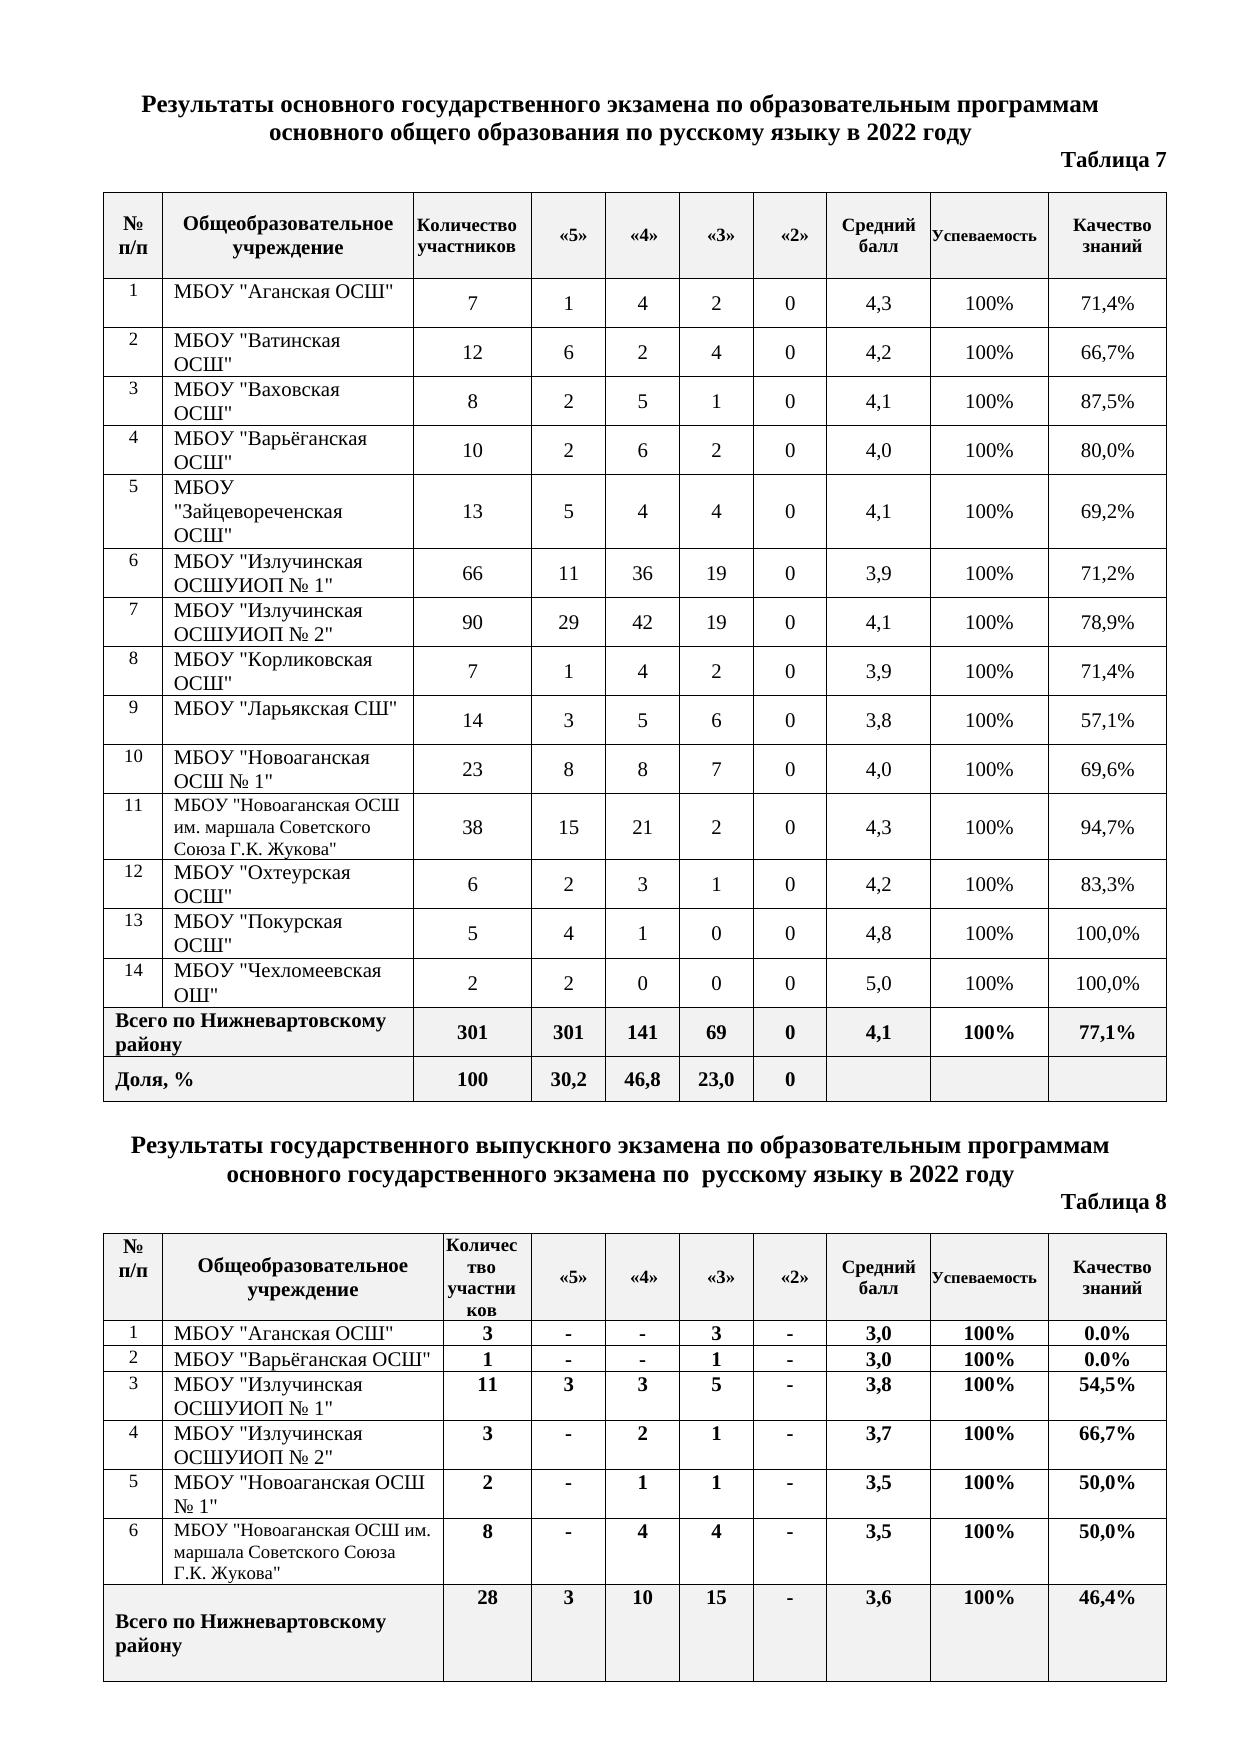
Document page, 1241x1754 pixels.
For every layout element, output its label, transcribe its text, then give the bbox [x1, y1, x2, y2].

table_cell 0 [754, 860, 826, 908]
table_cell 0 [680, 909, 753, 957]
table_cell 100% [931, 1585, 1048, 1681]
subtitle Результаты основного государственного экзамена по образовательным программам основного общего образования по русскому языку в 2022 году [103, 89, 1137, 146]
table_cell - [754, 1372, 826, 1420]
table_cell 4 [104, 426, 162, 474]
table_cell 2 [414, 959, 531, 1007]
table_header № п/п [104, 193, 162, 278]
table_cell 13 [104, 909, 162, 957]
table_cell 4 [606, 475, 679, 547]
table_cell 100% [931, 549, 1048, 597]
table_cell 29 [532, 598, 605, 646]
table_cell 100% [931, 1470, 1048, 1518]
table_cell 1 [532, 647, 605, 695]
table_cell 15 [532, 794, 605, 859]
table_cell 7 [680, 745, 753, 793]
table_cell - [532, 1421, 605, 1469]
table_header «5» [532, 193, 605, 278]
table_cell МБОУ "Корликовская ОСШ" [163, 647, 413, 695]
table_cell 80,0% [1049, 426, 1166, 474]
table_header Общеобразовательное учреждение [163, 193, 413, 278]
table_cell 54,5% [1049, 1372, 1166, 1420]
table_cell 14 [104, 959, 162, 1007]
table_cell 1 [104, 1321, 162, 1345]
table_cell 3,0 [827, 1321, 930, 1345]
table_cell 100,0% [1049, 909, 1166, 957]
table_cell 83,3% [1049, 860, 1166, 908]
table_cell 0 [754, 1008, 826, 1056]
table_cell 0 [754, 647, 826, 695]
table_cell МБОУ "Излучинская ОСШУИОП № 2" [163, 598, 413, 646]
table_header Качество знаний [1049, 1234, 1166, 1320]
table_cell 0 [754, 426, 826, 474]
table_cell 100% [931, 696, 1048, 744]
table_cell 8 [606, 745, 679, 793]
table_cell МБОУ "Ларьякская СШ" [163, 696, 413, 744]
table_cell 23,0 [680, 1057, 753, 1101]
table_cell 19 [680, 598, 753, 646]
table_header Количество участников [414, 193, 531, 278]
table_header Количество участников [444, 1234, 531, 1320]
subtitle Результаты государственного выпускного экзамена по образовательным программам основного государственного экзамена по русскому языку в 2022 году [103, 1130, 1137, 1188]
table_cell 15 [680, 1585, 753, 1681]
table_cell Всего по Нижневартовскому району [104, 1585, 443, 1681]
table_cell 94,7% [1049, 794, 1166, 859]
table_header «4» [606, 1234, 679, 1320]
table_cell 87,5% [1049, 377, 1166, 425]
table_cell 90 [414, 598, 531, 646]
table_cell 3,5 [827, 1519, 930, 1584]
table_header Успеваемость [931, 193, 1048, 278]
table_cell - [754, 1470, 826, 1518]
table_cell МБОУ "Аганская ОСШ" [163, 1321, 443, 1345]
table_cell - [532, 1321, 605, 1345]
table_cell 100% [931, 1008, 1048, 1056]
table_cell 5 [414, 909, 531, 957]
table_cell - [532, 1519, 605, 1584]
table_cell 0 [754, 909, 826, 957]
table_cell 100% [931, 377, 1048, 425]
table_cell 12 [414, 328, 531, 376]
table_cell - [754, 1519, 826, 1584]
table_cell 4,1 [827, 1008, 930, 1056]
table_cell 71,4% [1049, 647, 1166, 695]
table_cell 78,9% [1049, 598, 1166, 646]
table_cell 1 [680, 1346, 753, 1371]
table_cell 4 [104, 1421, 162, 1469]
table_cell 69 [680, 1008, 753, 1056]
table_cell 100% [931, 860, 1048, 908]
table_cell - [532, 1346, 605, 1371]
table_cell 4 [532, 909, 605, 957]
table_cell МБОУ "Чехломеевская ОШ" [163, 959, 413, 1007]
table_cell 71,4% [1049, 279, 1166, 327]
table_cell 0 [754, 794, 826, 859]
table_cell 4 [680, 328, 753, 376]
table_cell МБОУ "Варьёганская ОСШ" [163, 426, 413, 474]
table_cell 2 [606, 1421, 679, 1469]
table_cell 4,1 [827, 377, 930, 425]
table_cell МБОУ "Аганская ОСШ" [163, 279, 413, 327]
table_header Общеобразовательное учреждение [163, 1234, 443, 1320]
table_cell 100% [931, 426, 1048, 474]
table_cell 0 [680, 959, 753, 1007]
table_cell 3,6 [827, 1585, 930, 1681]
table_cell 38 [414, 794, 531, 859]
table_cell 0.0% [1049, 1321, 1166, 1345]
table_cell 100% [931, 959, 1048, 1007]
table_cell 3 [444, 1321, 531, 1345]
table_cell 4,0 [827, 426, 930, 474]
table_cell 3 [532, 1585, 605, 1681]
table_header Средний балл [827, 1234, 930, 1320]
table_cell 42 [606, 598, 679, 646]
table_cell 71,2% [1049, 549, 1166, 597]
table_cell 6 [104, 549, 162, 597]
table_cell 46,4% [1049, 1585, 1166, 1681]
table_cell 100,0% [1049, 959, 1166, 1007]
table_cell 6 [680, 696, 753, 744]
table_cell 2 [680, 426, 753, 474]
table_cell 3 [532, 1372, 605, 1420]
table_cell 5 [680, 1372, 753, 1420]
table_cell 0 [754, 377, 826, 425]
table_cell 3,7 [827, 1421, 930, 1469]
table_cell 3 [606, 860, 679, 908]
table_cell 0 [754, 328, 826, 376]
table_cell 5 [606, 377, 679, 425]
table_cell 0 [754, 598, 826, 646]
table_cell 4 [606, 279, 679, 327]
table_cell - [532, 1470, 605, 1518]
table_cell 100% [931, 745, 1048, 793]
table_cell МБОУ "Новоаганская ОСШ им. маршала Советского Союза Г.К. Жукова" [163, 1519, 443, 1584]
table_cell 2 [104, 1346, 162, 1371]
table_header «3» [680, 193, 753, 278]
table_cell 0.0% [1049, 1346, 1166, 1371]
table_header «4» [606, 193, 679, 278]
table_cell 4 [606, 647, 679, 695]
table_cell 30,2 [532, 1057, 605, 1101]
table_cell 2 [104, 328, 162, 376]
table_cell 13 [414, 475, 531, 547]
table_cell Всего по Нижневартовскому району [104, 1008, 413, 1056]
table_cell МБОУ "Новоаганская ОСШ им. маршала Советского Союза Г.К. Жукова" [163, 794, 413, 859]
table_cell 3 [104, 1372, 162, 1420]
table_cell 9 [104, 696, 162, 744]
table_cell 2 [606, 328, 679, 376]
table_cell МБОУ "Покурская ОСШ" [163, 909, 413, 957]
table_cell МБОУ "Ватинская ОСШ" [163, 328, 413, 376]
table_cell МБОУ "Охтеурская ОСШ" [163, 860, 413, 908]
table_cell 50,0% [1049, 1470, 1166, 1518]
table_cell 0 [754, 279, 826, 327]
table_cell МБОУ "Зайцевореченская ОСШ" [163, 475, 413, 547]
table_cell - [754, 1421, 826, 1469]
table_cell 36 [606, 549, 679, 597]
table_cell МБОУ "Излучинская ОСШУИОП № 1" [163, 549, 413, 597]
table_cell 1 [680, 1421, 753, 1469]
table_cell 2 [532, 860, 605, 908]
table_cell МБОУ "Новоаганская ОСШ № 1" [163, 1470, 443, 1518]
table_cell 69,2% [1049, 475, 1166, 547]
table_cell 6 [414, 860, 531, 908]
table_cell 57,1% [1049, 696, 1166, 744]
table_cell 0 [754, 696, 826, 744]
table_header № п/п [104, 1234, 162, 1320]
table_cell МБОУ "Излучинская ОСШУИОП № 2" [163, 1421, 443, 1469]
table_header «5» [532, 1234, 605, 1320]
table_cell 28 [444, 1585, 531, 1681]
table_header «2» [754, 1234, 826, 1320]
table_cell 4 [680, 475, 753, 547]
table_cell 100% [931, 909, 1048, 957]
table_cell 1 [104, 279, 162, 327]
table_cell 4,0 [827, 745, 930, 793]
text Таблица 8 [103, 1188, 1167, 1214]
table_cell МБОУ "Варьёганская ОСШ" [163, 1346, 443, 1371]
table_cell 100% [931, 328, 1048, 376]
table_cell 2 [532, 426, 605, 474]
table_cell 4,2 [827, 860, 930, 908]
table_cell 3 [444, 1421, 531, 1469]
table_cell 1 [680, 377, 753, 425]
table_cell 0 [606, 959, 679, 1007]
table_cell 0 [754, 1057, 826, 1101]
table_cell 100% [931, 1321, 1048, 1345]
table_cell 77,1% [1049, 1008, 1166, 1056]
table_cell 8 [104, 647, 162, 695]
table_cell 7 [104, 598, 162, 646]
table_cell МБОУ "Излучинская ОСШУИОП № 1" [163, 1372, 443, 1420]
table_cell 14 [414, 696, 531, 744]
table_cell 1 [680, 1470, 753, 1518]
table_cell 100% [931, 1372, 1048, 1420]
table_cell 66 [414, 549, 531, 597]
table_cell 10 [104, 745, 162, 793]
table_cell 19 [680, 549, 753, 597]
table_cell [1049, 1057, 1166, 1101]
table_cell 5 [104, 1470, 162, 1518]
table_cell 100% [931, 647, 1048, 695]
table_cell 4 [680, 1519, 753, 1584]
table_cell 141 [606, 1008, 679, 1056]
table_cell 4,8 [827, 909, 930, 957]
table_cell 6 [104, 1519, 162, 1584]
table_cell 3,9 [827, 647, 930, 695]
table_cell 1 [532, 279, 605, 327]
table_cell 4,1 [827, 598, 930, 646]
table_cell 0 [754, 549, 826, 597]
table_cell 7 [414, 279, 531, 327]
table_cell 3,9 [827, 549, 930, 597]
table_cell 7 [414, 647, 531, 695]
table_cell 6 [532, 328, 605, 376]
table_cell 100% [931, 279, 1048, 327]
table_cell 5,0 [827, 959, 930, 1007]
table_cell 2 [680, 794, 753, 859]
table_cell 3,5 [827, 1470, 930, 1518]
table_cell 2 [680, 279, 753, 327]
table_cell МБОУ "Ваховская ОСШ" [163, 377, 413, 425]
table_cell - [606, 1346, 679, 1371]
table_cell 0 [754, 475, 826, 547]
table_cell 4,3 [827, 279, 930, 327]
table_cell 4 [606, 1519, 679, 1584]
table_cell МБОУ "Новоаганская ОСШ № 1" [163, 745, 413, 793]
table_cell 100% [931, 794, 1048, 859]
table_header «2» [754, 193, 826, 278]
table_cell 3,0 [827, 1346, 930, 1371]
table_cell 11 [104, 794, 162, 859]
table_cell 8 [414, 377, 531, 425]
table_header «3» [680, 1234, 753, 1320]
table_cell 6 [606, 426, 679, 474]
table_cell 3 [104, 377, 162, 425]
table_cell 100% [931, 1346, 1048, 1371]
table_cell 1 [606, 1470, 679, 1518]
table_cell 11 [532, 549, 605, 597]
table_cell 1 [606, 909, 679, 957]
table_cell 10 [606, 1585, 679, 1681]
table_cell 100% [931, 1519, 1048, 1584]
table_cell 2 [532, 377, 605, 425]
table_cell 0 [754, 959, 826, 1007]
table_cell 2 [532, 959, 605, 1007]
table_cell Доля, % [104, 1057, 413, 1101]
table_cell 100% [931, 1421, 1048, 1469]
table_cell [827, 1057, 930, 1101]
table_cell 66,7% [1049, 1421, 1166, 1469]
table_cell 11 [444, 1372, 531, 1420]
text Таблица 7 [103, 146, 1167, 172]
table_cell 5 [606, 696, 679, 744]
table_cell 3 [532, 696, 605, 744]
table_cell - [754, 1585, 826, 1681]
table_cell 91 [532, 1008, 605, 1056]
table_cell 8 [444, 1519, 531, 1584]
table_cell 4,2 [827, 328, 930, 376]
table_cell 4,1 [827, 475, 930, 547]
table_cell 23 [414, 745, 531, 793]
table_cell 46,8 [606, 1057, 679, 1101]
table_cell 21 [606, 794, 679, 859]
table_cell 8 [532, 745, 605, 793]
table_header Успеваемость [931, 1234, 1048, 1320]
table_cell 2 [444, 1470, 531, 1518]
table_cell 301 [414, 1008, 531, 1056]
table_header Средний балл [827, 193, 930, 278]
table_cell 3,8 [827, 696, 930, 744]
table_cell 2 [680, 647, 753, 695]
table_cell 3 [680, 1321, 753, 1345]
table_cell 5 [532, 475, 605, 547]
table_cell 3,8 [827, 1372, 930, 1420]
table_cell 0 [754, 745, 826, 793]
table_cell 100% [931, 475, 1048, 547]
table_cell 100 [414, 1057, 531, 1101]
table_cell - [754, 1346, 826, 1371]
table_cell - [754, 1321, 826, 1345]
table_cell [931, 1057, 1048, 1101]
table_cell 100% [931, 598, 1048, 646]
table_cell 3 [606, 1372, 679, 1420]
table_cell 4,3 [827, 794, 930, 859]
table_cell 1 [680, 860, 753, 908]
table_cell 12 [104, 860, 162, 908]
table_cell 5 [104, 475, 162, 547]
table_cell 66,7% [1049, 328, 1166, 376]
table_cell - [606, 1321, 679, 1345]
table_cell 1 [444, 1346, 531, 1371]
table_cell 69,6% [1049, 745, 1166, 793]
table_cell 50,0% [1049, 1519, 1166, 1584]
table_cell 10 [414, 426, 531, 474]
table_header Качество знаний [1049, 193, 1166, 278]
